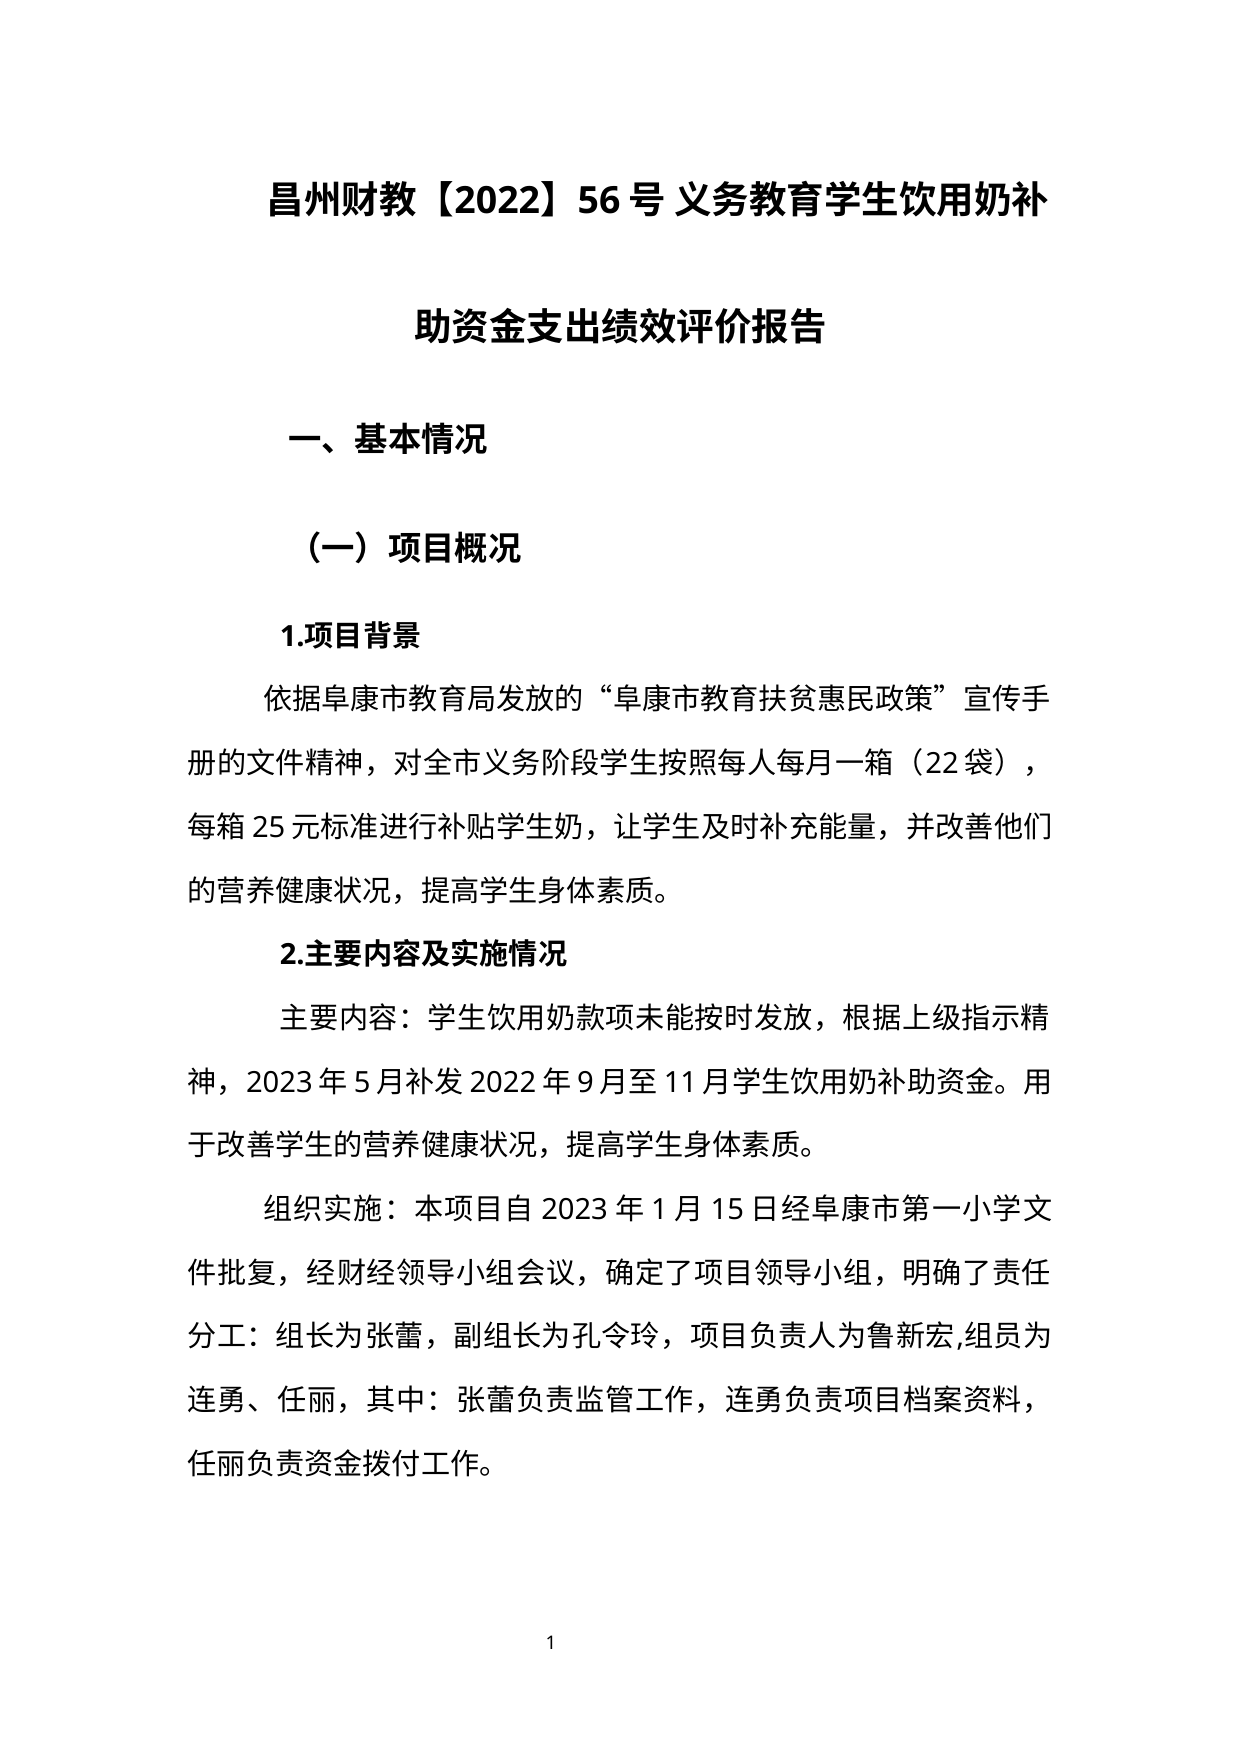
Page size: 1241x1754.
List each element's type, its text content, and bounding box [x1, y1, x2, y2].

subtitle 2.主要内容及实施情况 [187, 931, 1053, 973]
subtitle 主要内容：学生饮用奶款项未能按时发放，根据上级指示精神，2023年5月补发2022年9月至11月学生饮用奶补助资金。用于改善学生的营养健康状况，提高学生身体素质。 [187, 994, 1053, 1164]
subtitle 一、基本情况 [187, 394, 1053, 479]
text 依据阜康市教育局发放的“阜康市教育扶贫惠民政策”宣传手册的文件精神，对全市义务阶段学生按照每人每月一箱（22袋），每箱25元标准进行补贴学生奶，让学生及时补充能量，并改善他们的营养健康状况，提高学生身体素质。 [187, 676, 1053, 909]
text 昌州财教【2022】56号 义务教育学生饮用奶补助资金支出绩效评价报告 [187, 154, 1053, 367]
text 组织实施：本项目自2023年1月15日经阜康市第一小学文件批复，经财经领导小组会议，确定了项目领导小组，明确了责任分工：组长为张蕾，副组长为孔令玲，项目负责人为鲁新宏,组员为连勇、任丽，其中：张蕾负责监管工作，连勇负责项目档案资料，任丽负责资金拨付工作。 [187, 1186, 1053, 1483]
subtitle （一）项目概况 [187, 503, 1053, 588]
subtitle 1.项目背景 [187, 612, 1053, 655]
